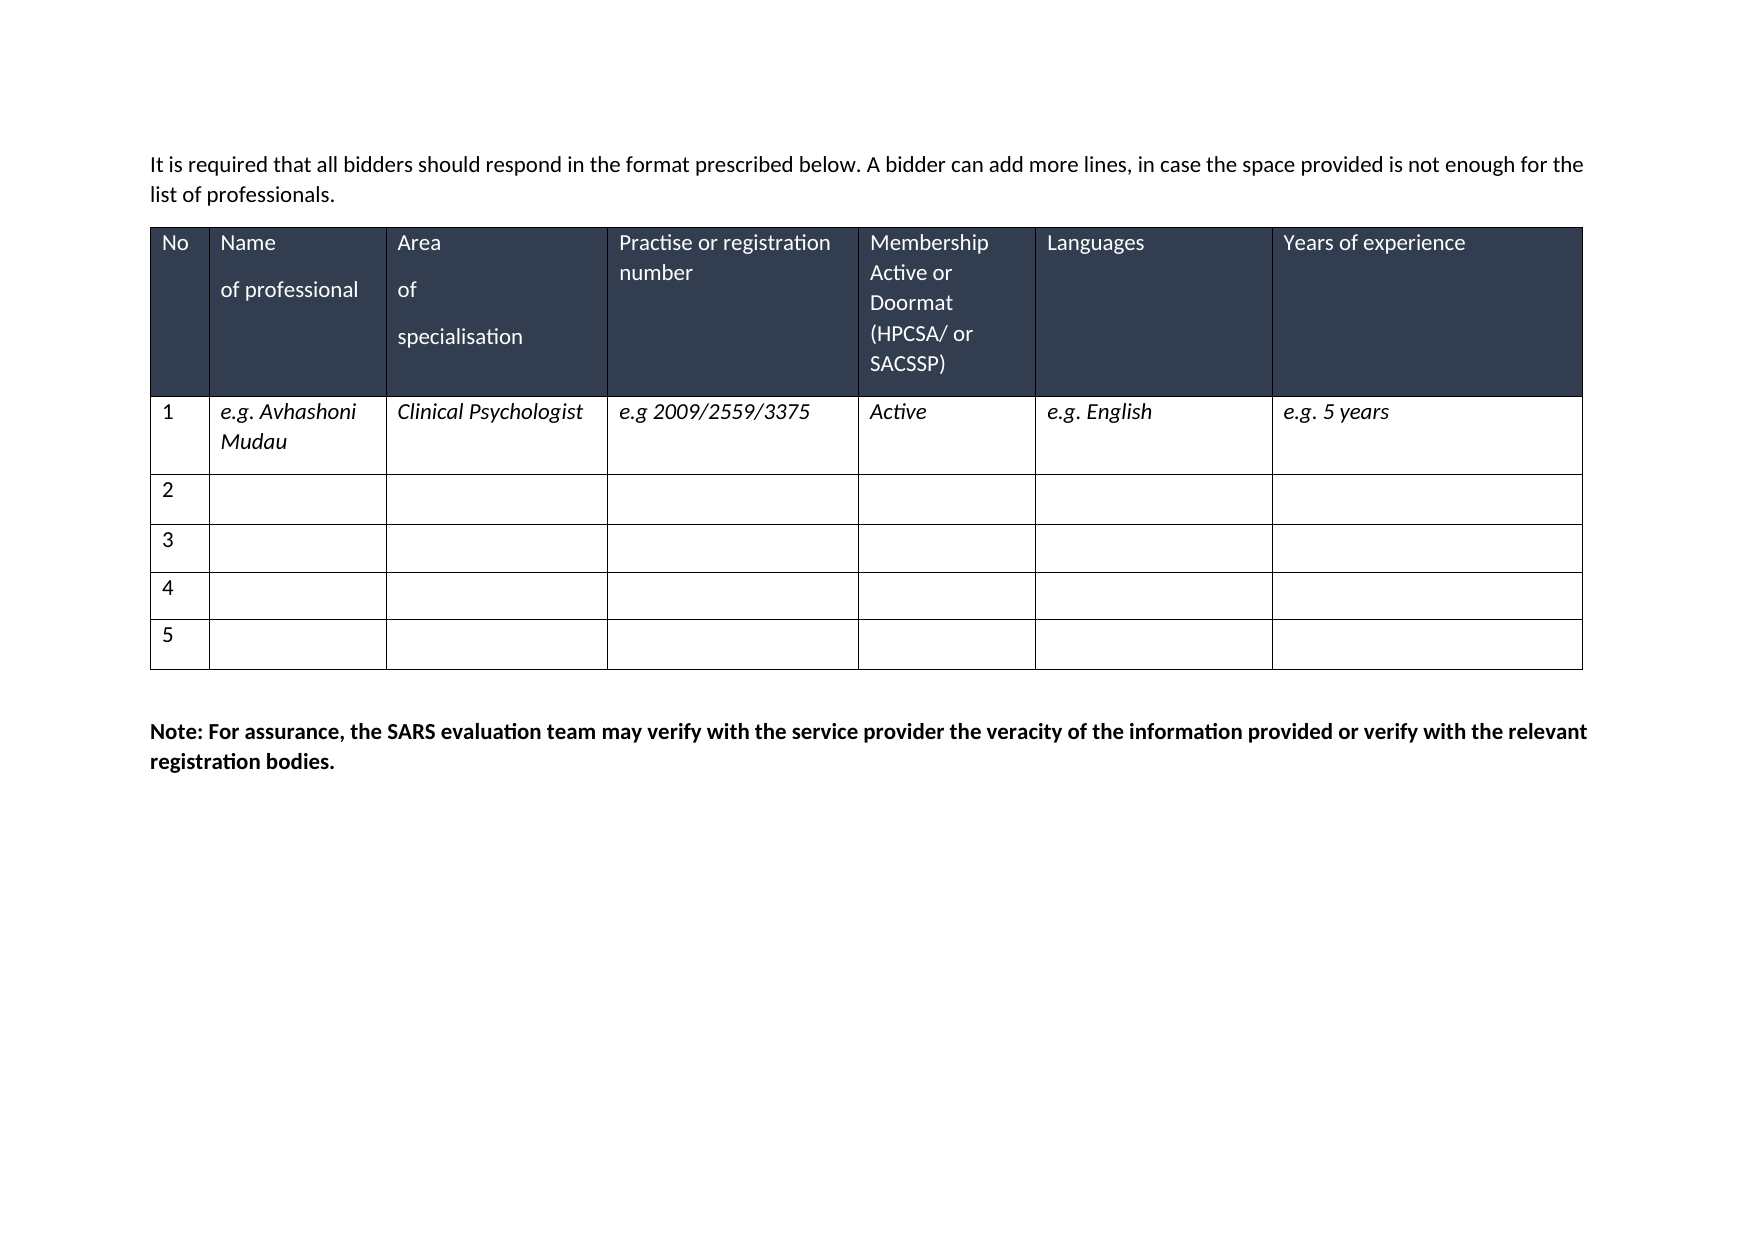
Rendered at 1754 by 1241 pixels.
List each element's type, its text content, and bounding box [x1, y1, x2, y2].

table_cell Active [859, 397, 1035, 474]
table_cell [859, 620, 1035, 669]
table_cell [1036, 525, 1272, 572]
table_cell e.g. Avhashoni Mudau [210, 397, 386, 474]
table_cell [387, 475, 607, 524]
table_cell [1273, 573, 1582, 619]
table_cell [210, 620, 386, 669]
table_cell 5 [151, 620, 209, 669]
table_cell [1273, 475, 1582, 524]
table_cell [608, 620, 858, 669]
table_header Languages [1036, 228, 1272, 396]
table_cell [859, 475, 1035, 524]
table_header Area of specialisation [387, 228, 607, 396]
table_cell [210, 573, 386, 619]
table_cell [859, 573, 1035, 619]
table_cell e.g 2009/2559/3375 [608, 397, 858, 474]
table_cell 1 [151, 397, 209, 474]
text It is required that all bidders should respond in the format prescribed below. A bidder can add more lines, in case the space provided is not enough for the list of professionals. [150, 150, 1604, 208]
table_cell 3 [151, 525, 209, 572]
table_cell [1273, 620, 1582, 669]
table_cell [210, 525, 386, 572]
table_cell e.g. English [1036, 397, 1272, 474]
table_cell Clinical Psychologist [387, 397, 607, 474]
table_cell [387, 525, 607, 572]
table_cell 2 [151, 475, 209, 524]
table_header Practise or registration number [608, 228, 858, 396]
table_cell [1036, 620, 1272, 669]
table_cell [608, 475, 858, 524]
table_cell e.g. 5 years [1273, 397, 1582, 474]
table_cell [1036, 475, 1272, 524]
table_cell [608, 573, 858, 619]
table_cell [608, 525, 858, 572]
table_header Membership Active or Doormat (HPCSA/ or SACSSP) [859, 228, 1035, 396]
table_cell [210, 475, 386, 524]
table_cell [387, 573, 607, 619]
table_cell [1036, 573, 1272, 619]
table_header No [151, 228, 209, 396]
table_cell [1273, 525, 1582, 572]
table_header Years of experience [1273, 228, 1582, 396]
table_cell 4 [151, 573, 209, 619]
table_cell [859, 525, 1035, 572]
text Note: For assurance, the SARS evaluation team may verify with the service provider the veracity of the information provided or verify with the relevant registration bodies. [150, 717, 1604, 776]
table_cell [387, 620, 607, 669]
table_header Name of professional [210, 228, 386, 396]
